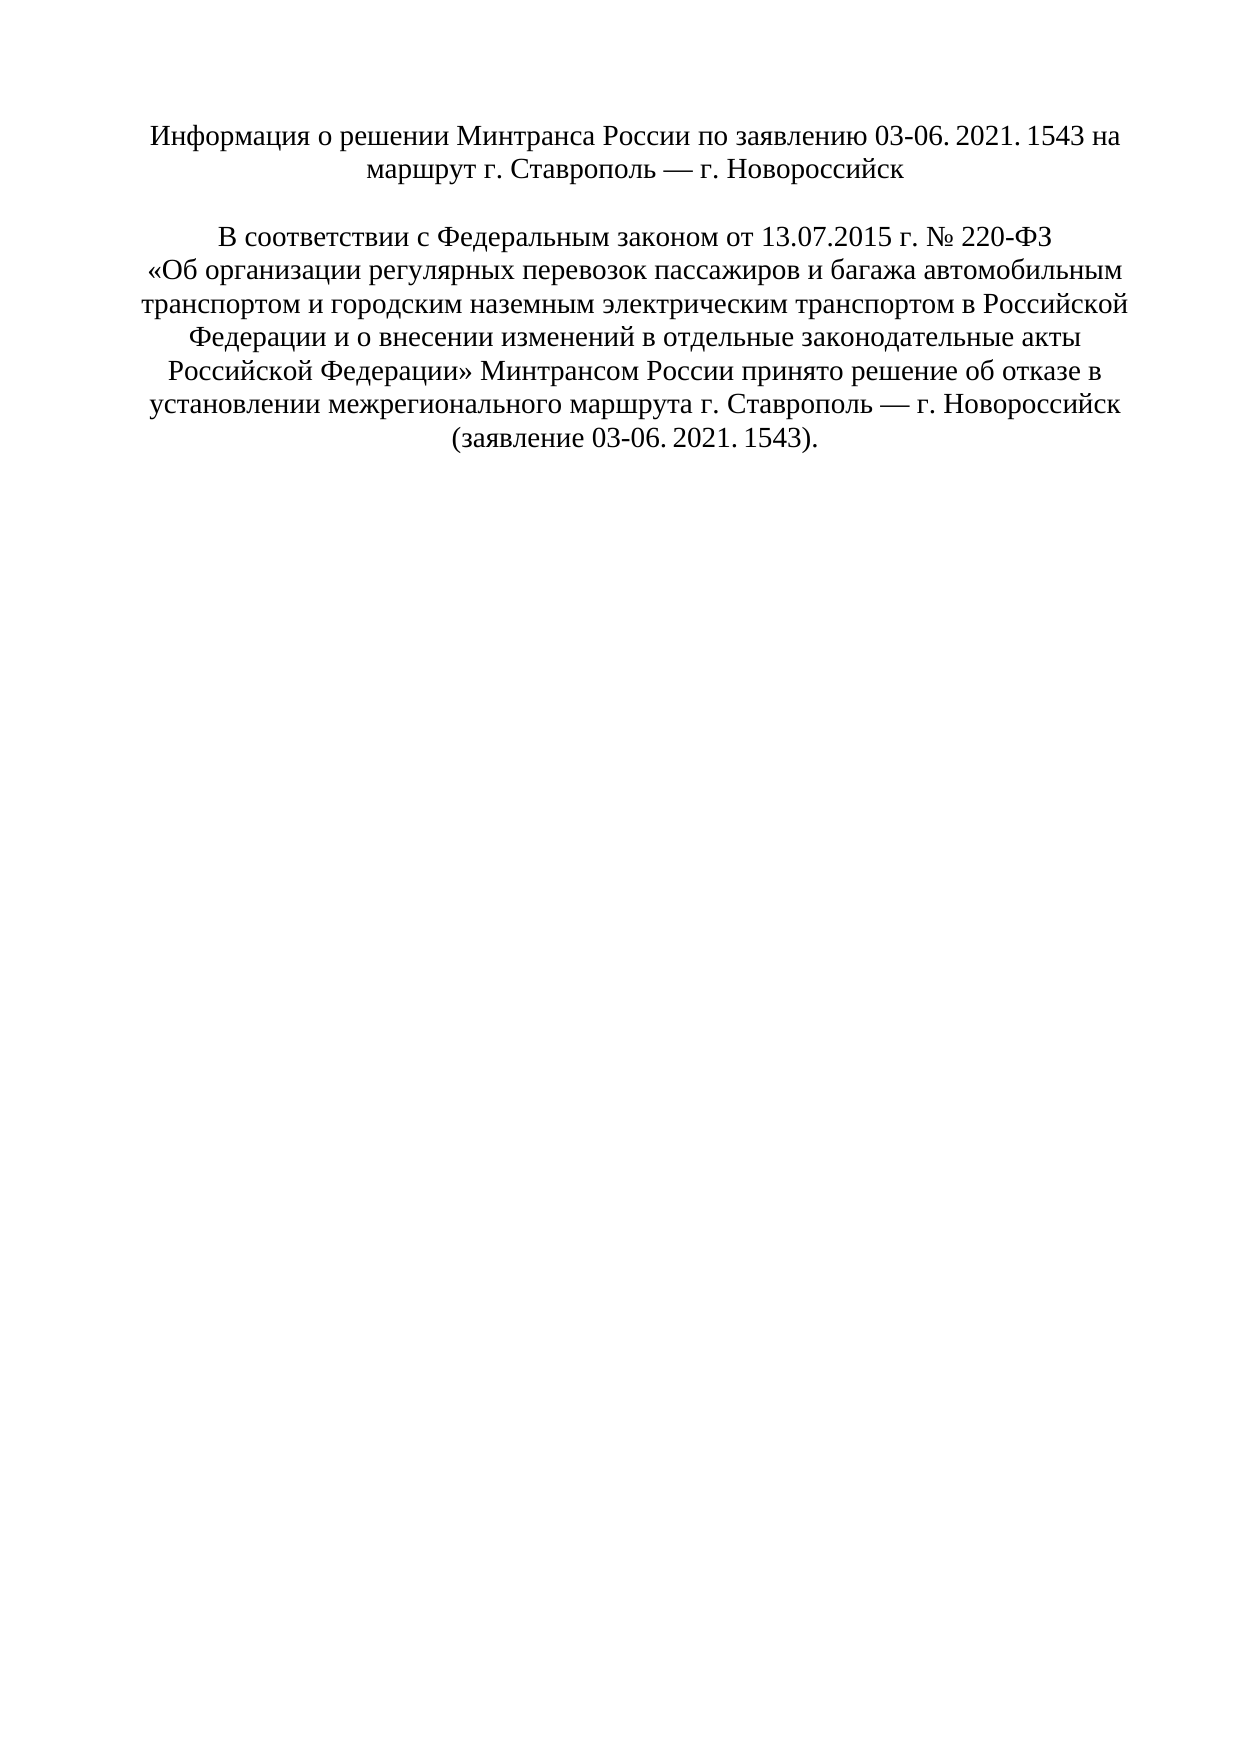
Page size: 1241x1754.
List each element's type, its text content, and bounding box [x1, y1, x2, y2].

text В соответствии с Федеральным законом от 13.07.2015 г. № 220-ФЗ «Об организации регулярных перевозок пассажиров и багажа автомобильным транспортом и городским наземным электрическим транспортом в Российской Федерации и о внесении изменений в отдельные законодательные акты Российской Федерации» Минтрансом России принято решение об отказе в установлении межрегионального маршрута г. Ставрополь — г. Новороссийск (заявление 03-06. 2021. 1543). [118, 219, 1152, 453]
text Информация о решении Минтранса России по заявлению 03-06. 2021. 1543 на маршрут г. Ставрополь — г. Новороссийск [118, 118, 1152, 185]
